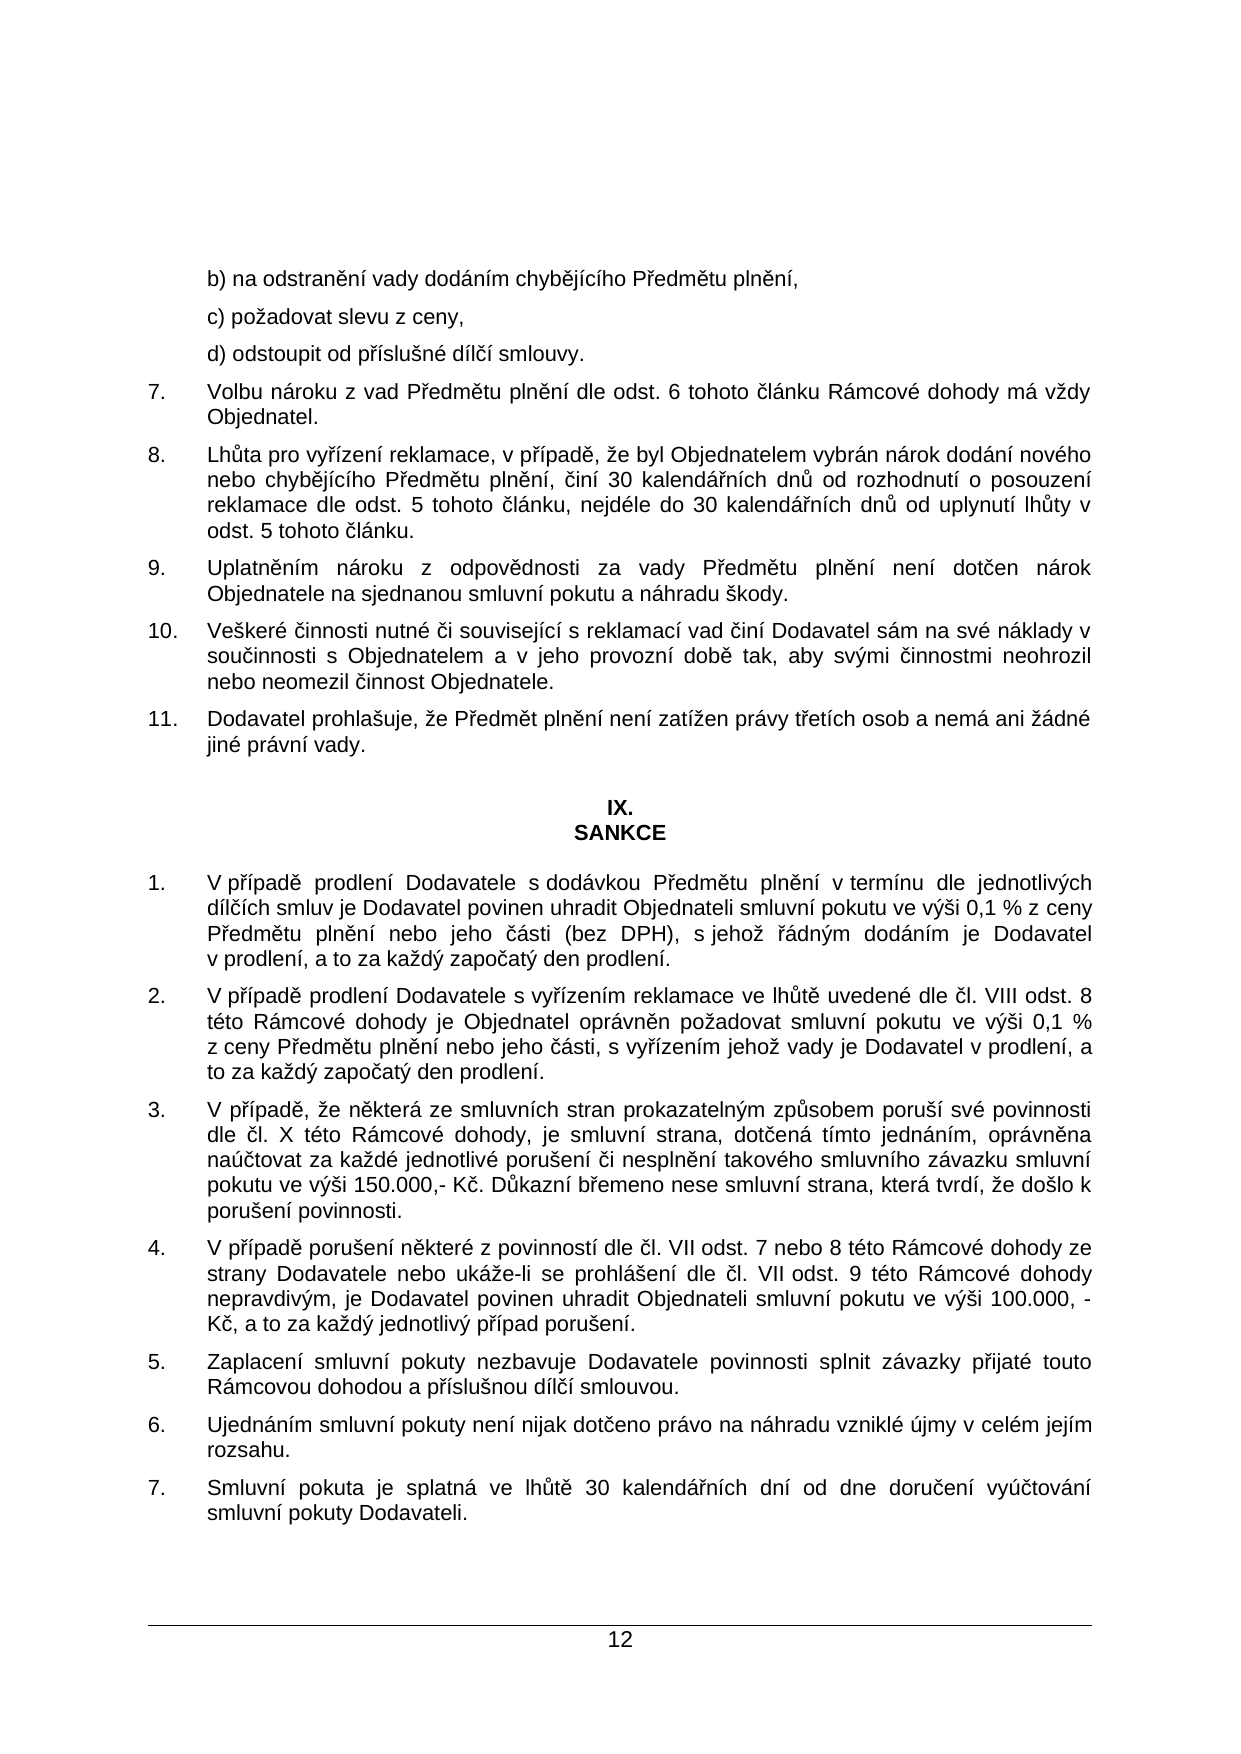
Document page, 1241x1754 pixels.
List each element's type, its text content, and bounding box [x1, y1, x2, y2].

text 8. Lhůta pro vyřízení reklamace, v případě, že byl Objednatelem vybrán nárok dodání nového nebo chybějícího Předmětu plnění, činí 30 kalendářních dnů od rozhodnutí o posouzení reklamace dle odst. 5 tohoto článku, nejdéle do 30 kalendářních dnů od uplynutí lhůty v odst. 5 tohoto článku. [148, 442, 1092, 543]
text 10. Veškeré činnosti nutné či související s reklamací vad činí Dodavatel sám na své náklady v součinnosti s Objednatelem a v jeho provozní době tak, aby svými činnostmi neohrozil nebo neomezil činnost Objednatele. [148, 618, 1092, 694]
list V případě prodlení Dodavatele s vyřízením reklamace ve lhůtě uvedené dle čl. VIII odst. 8 této Rámcové dohody je Objednatel oprávněn požadovat smluvní pokutu ve výši 0,1 % z ceny Předmětu plnění nebo jeho části, s vyřízením jehož vady je Dodavatel v prodlení, a to za každý započatý den prodlení. [148, 983, 1092, 1084]
text 9. Uplatněním nároku z odpovědnosti za vady Předmětu plnění není dotčen nárok Objednatele na sjednanou smluvní pokutu a náhradu škody. [148, 555, 1092, 606]
text 7. Volbu nároku z vad Předmětu plnění dle odst. 6 tohoto článku Rámcové dohody má vždy Objednatel. [148, 379, 1092, 429]
list V případě, že některá ze smluvních stran prokazatelným způsobem poruší své povinnosti dle čl. X této Rámcové dohody, je smluvní strana, dotčená tímto jednáním, oprávněna naúčtovat za každé jednotlivé porušení či nesplnění takového smluvního závazku smluvní pokutu ve výši 150.000,- Kč. Důkazní břemeno nese smluvní strana, která tvrdí, že došlo k porušení povinnosti. [148, 1097, 1092, 1223]
text d) odstoupit od příslušné dílčí smlouvy. [207, 341, 1092, 366]
list Ujednáním smluvní pokuty není nijak dotčeno právo na náhradu vzniklé újmy v celém jejím rozsahu. [148, 1411, 1092, 1462]
text 11. Dodavatel prohlašuje, že Předmět plnění není zatížen právy třetích osob a nemá ani žádné jiné právní vady. [148, 706, 1092, 757]
text IX. [148, 794, 1092, 819]
list V případě porušení některé z povinností dle čl. VII odst. 7 nebo 8 této Rámcové dohody ze strany Dodavatele nebo ukáže-li se prohlášení dle čl. VII odst. 9 této Rámcové dohody nepravdivým, je Dodavatel povinen uhradit Objednateli smluvní pokutu ve výši 100.000, - Kč, a to za každý jednotlivý případ porušení. [148, 1235, 1092, 1336]
text SANKCE [148, 819, 1092, 845]
list Smluvní pokuta je splatná ve lhůtě 30 kalendářních dní od dne doručení vyúčtování smluvní pokuty Dodavateli. [148, 1474, 1092, 1525]
text b) na odstranění vady dodáním chybějícího Předmětu plnění, [207, 266, 1092, 291]
list Zaplacení smluvní pokuty nezbavuje Dodavatele povinnosti splnit závazky přijaté touto Rámcovou dohodou a příslušnou dílčí smlouvou. [148, 1348, 1092, 1399]
text c) požadovat slevu z ceny, [207, 303, 1092, 329]
list V případě prodlení Dodavatele s dodávkou Předmětu plnění v termínu dle jednotlivých dílčích smluv je Dodavatel povinen uhradit Objednateli smluvní pokutu ve výši 0,1 % z ceny Předmětu plnění nebo jeho části (bez DPH), s jehož řádným dodáním je Dodavatel v prodlení, a to za každý započatý den prodlení. [148, 870, 1092, 971]
